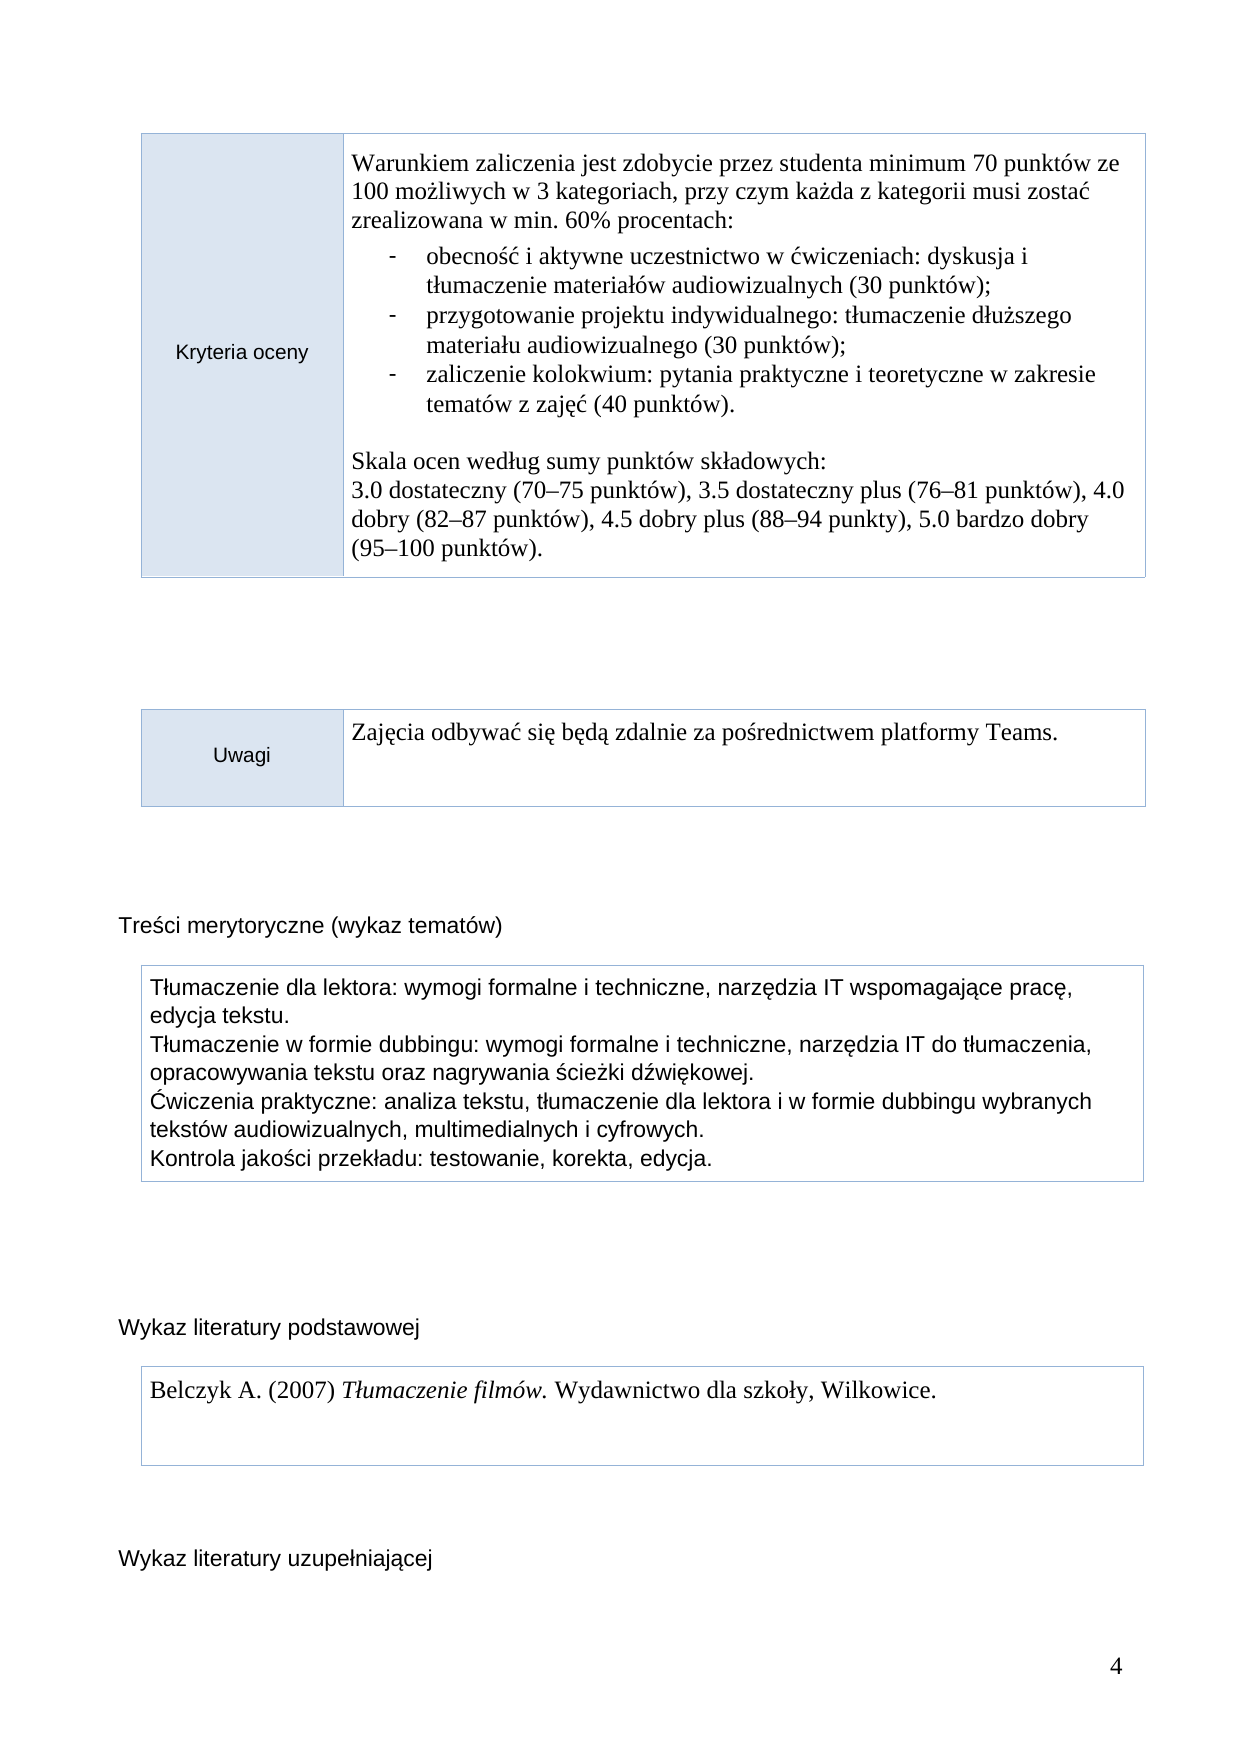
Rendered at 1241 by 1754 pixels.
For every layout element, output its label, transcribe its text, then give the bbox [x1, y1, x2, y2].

text Treści merytoryczne (wykaz tematów) [118, 912, 1122, 938]
text Wykaz literatury uzupełniającej [118, 1545, 1122, 1571]
text Wykaz literatury podstawowej [118, 1313, 1122, 1340]
table_header Belczyk A. (2007) Tłumaczenie filmów. Wydawnictwo dla szkoły, Wilkowice. [142, 1367, 1143, 1465]
table_header Uwagi [142, 710, 343, 806]
table_header Zajęcia odbywać się będą zdalnie za pośrednictwem platformy Teams. [344, 710, 1145, 806]
table_header Kryteria oceny [142, 134, 343, 576]
table_header Warunkiem zaliczenia jest zdobycie przez studenta minimum 70 punktów ze 100 możliwych w 3 kategoriach, przy czym każda z kategorii musi zostać zrealizowana w min. 60% procentach: obecność i aktywne uczestnictwo w ćwiczeniach: dyskusja i tłumaczenie materiałów audiowizualnych (30 punktów); przygotowanie projektu indywidualnego: tłumaczenie dłuższego materiału audiowizualnego (30 punktów); zaliczenie kolokwium: pytania praktyczne i teoretyczne w zakresie tematów z zajęć (40 punktów). Skala ocen według sumy punktów składowych: 3.0 dostateczny (70–75 punktów), 3.5 dostateczny plus (76–81 punktów), 4.0 dobry (82–87 punktów), 4.5 dobry plus (88–94 punkty), 5.0 bardzo dobry (95–100 punktów). [344, 134, 1145, 576]
table_header Tłumaczenie dla lektora: wymogi formalne i techniczne, narzędzia IT wspomagające pracę, edycja tekstu. Tłumaczenie w formie dubbingu: wymogi formalne i techniczne, narzędzia IT do tłumaczenia, opracowywania tekstu oraz nagrywania ścieżki dźwiękowej. Ćwiczenia praktyczne: analiza tekstu, tłumaczenie dla lektora i w formie dubbingu wybranych tekstów audiowizualnych, multimedialnych i cyfrowych. Kontrola jakości przekładu: testowanie, korekta, edycja. [142, 966, 1143, 1181]
